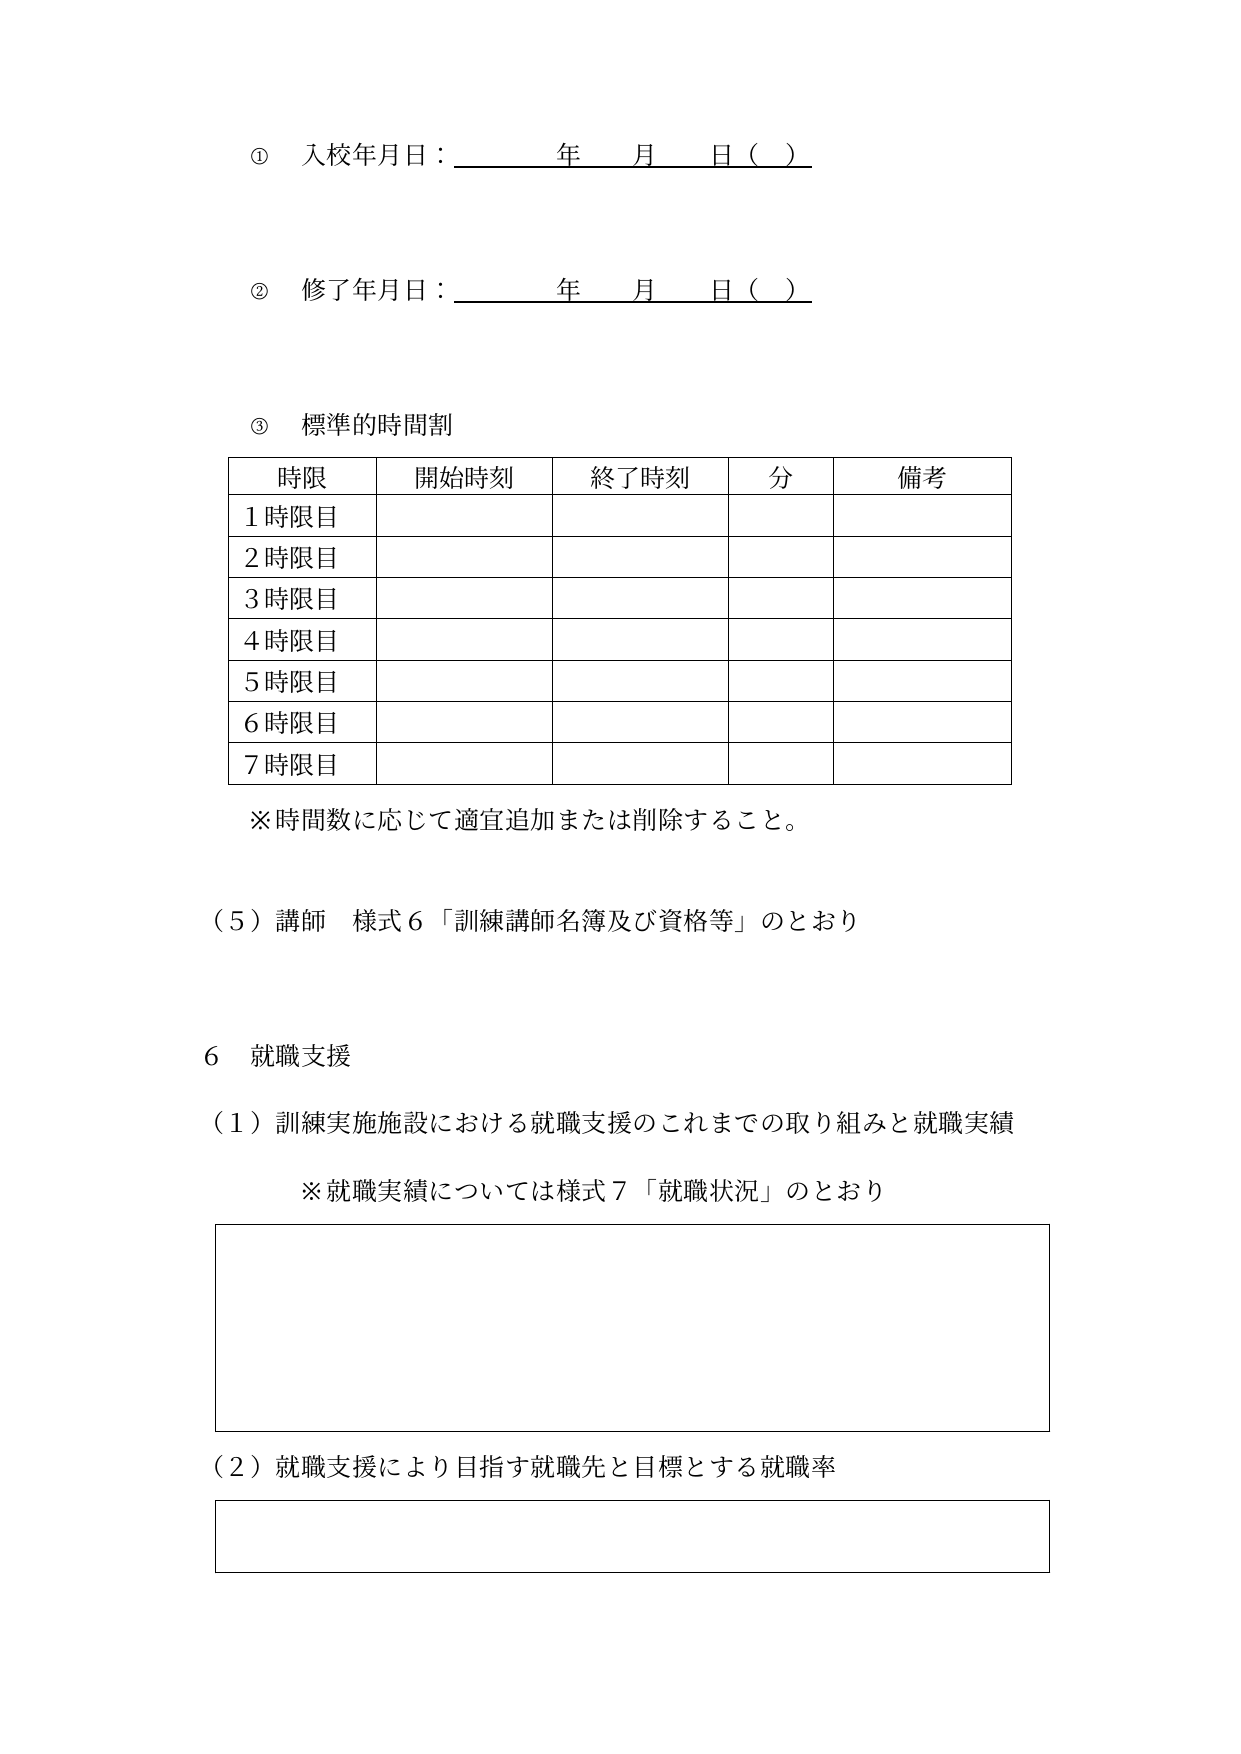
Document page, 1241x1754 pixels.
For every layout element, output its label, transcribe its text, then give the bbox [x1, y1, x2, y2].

table_cell [553, 619, 728, 659]
table_cell [834, 537, 1011, 577]
table_header 開始時刻 [377, 458, 552, 494]
table_cell [834, 661, 1011, 701]
list 時間数に応じて適宜追加または削除すること。 [238, 785, 1092, 852]
table_cell [834, 619, 1011, 659]
table_cell [377, 743, 552, 784]
text ※就職実績については様式７「就職状況」のとおり [250, 1156, 1092, 1223]
table_cell [553, 537, 728, 577]
text ③ 標準的時間割 [238, 390, 1092, 457]
text ① 入校年月日： 年 月 日（ ） [238, 120, 1092, 187]
table_header 分 [729, 458, 833, 494]
table_cell [377, 578, 552, 618]
table_header 時限 [229, 458, 376, 494]
table_cell [553, 702, 728, 742]
text ６ 就職支援 [173, 1021, 1092, 1088]
table_cell [834, 578, 1011, 618]
table_cell [729, 537, 833, 577]
table_cell [729, 702, 833, 742]
text （２）就職支援により目指す就職先と目標とする就職率 [173, 1432, 1092, 1500]
table_cell [729, 743, 833, 784]
table_cell [377, 537, 552, 577]
table_cell [834, 495, 1011, 536]
table_cell [553, 578, 728, 618]
table_cell ２時限目 [229, 537, 376, 577]
table_cell [377, 702, 552, 742]
table_cell ４時限目 [229, 619, 376, 659]
table_cell [729, 495, 833, 536]
table_cell [377, 495, 552, 536]
table_cell [834, 702, 1011, 742]
table_cell ６時限目 [229, 702, 376, 742]
table_header 備考 [834, 458, 1011, 494]
table_cell [553, 661, 728, 701]
text （５）講師 様式６「訓練講師名簿及び資格等」のとおり [173, 886, 1092, 953]
table_cell [834, 743, 1011, 784]
text ② 修了年月日： 年 月 日（ ） [238, 255, 1092, 322]
table_cell １時限目 [229, 495, 376, 536]
table_cell [729, 661, 833, 701]
table_cell [377, 661, 552, 701]
text （１）訓練実施施設における就職支援のこれまでの取り組みと就職実績 [173, 1088, 1092, 1156]
table_cell [729, 619, 833, 659]
table_header 終了時刻 [553, 458, 728, 494]
table_cell [553, 495, 728, 536]
table_cell [377, 619, 552, 659]
table_cell [729, 578, 833, 618]
table_cell ７時限目 [229, 743, 376, 784]
table_cell ３時限目 [229, 578, 376, 618]
table_cell ５時限目 [229, 661, 376, 701]
table_cell [553, 743, 728, 784]
